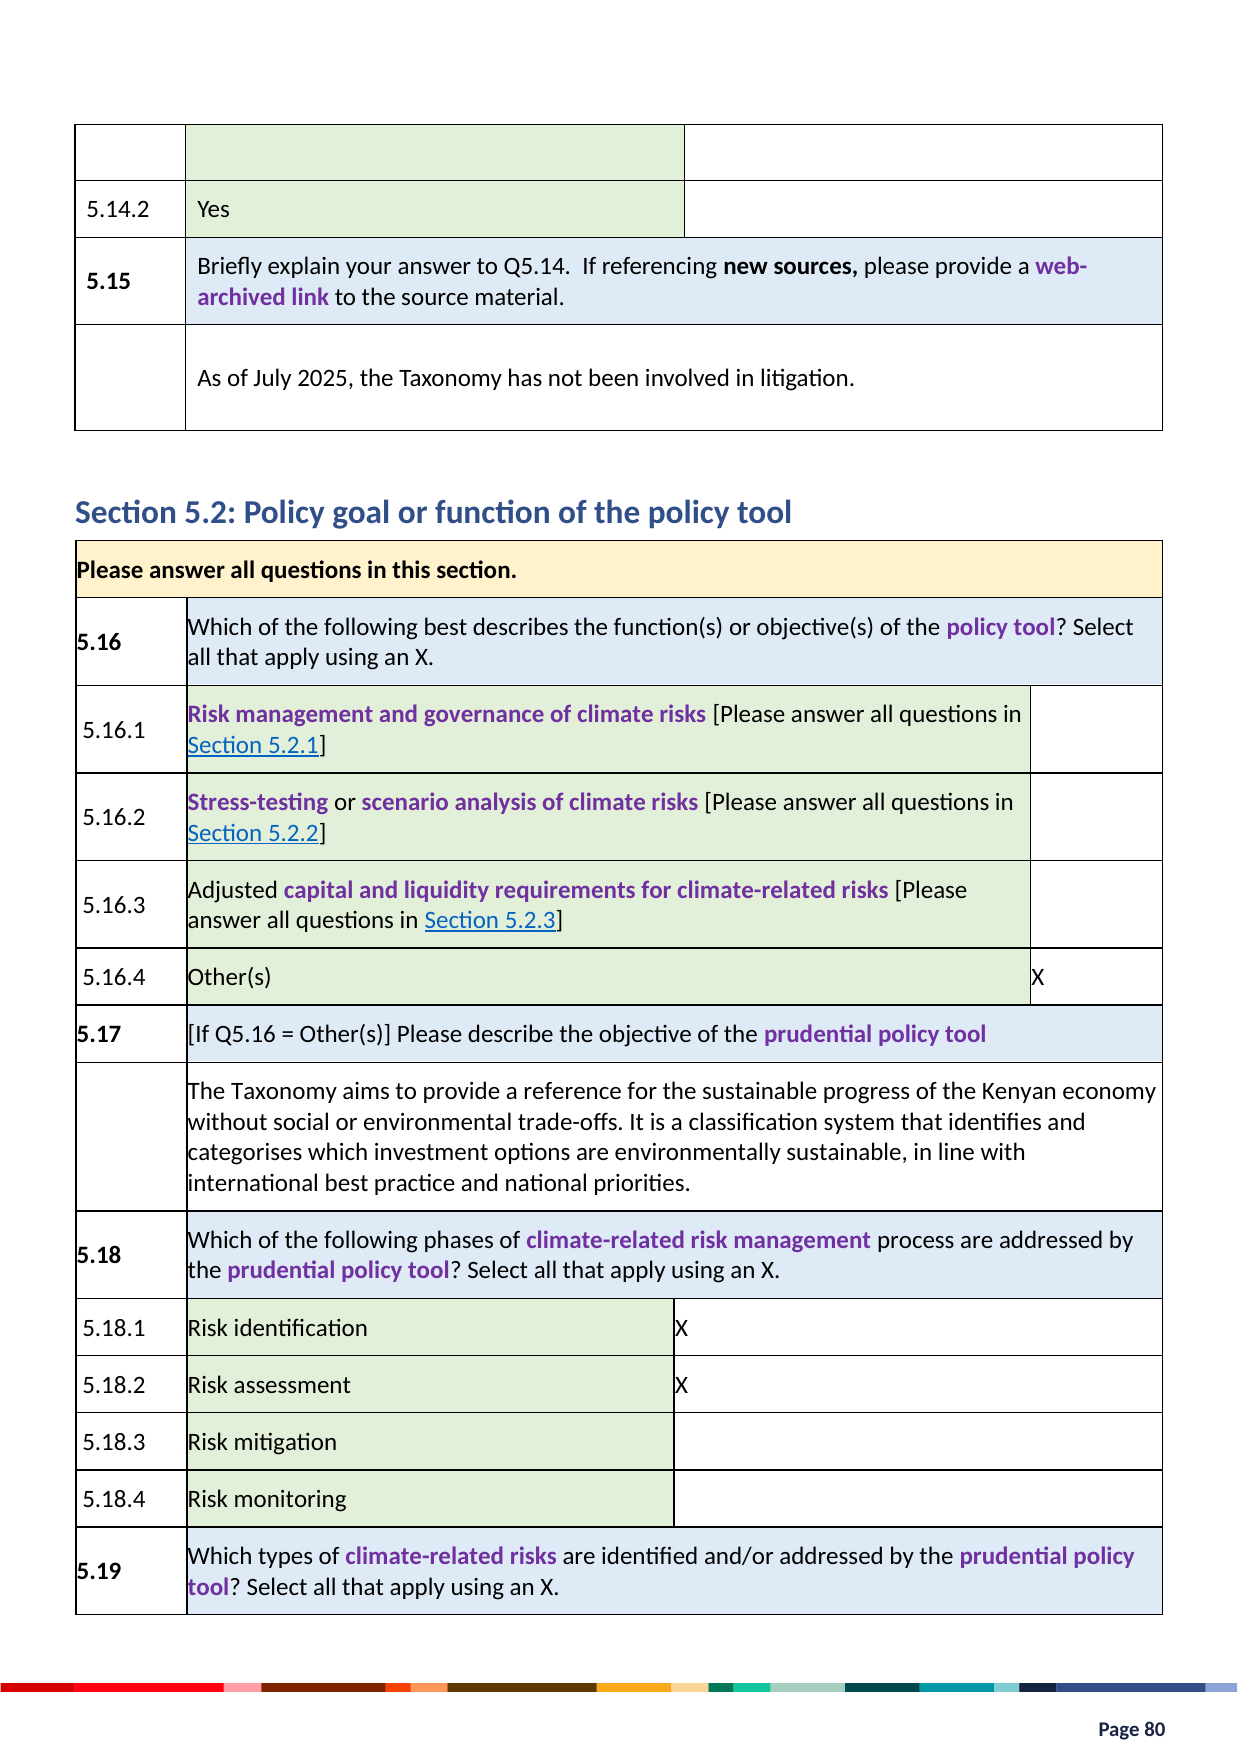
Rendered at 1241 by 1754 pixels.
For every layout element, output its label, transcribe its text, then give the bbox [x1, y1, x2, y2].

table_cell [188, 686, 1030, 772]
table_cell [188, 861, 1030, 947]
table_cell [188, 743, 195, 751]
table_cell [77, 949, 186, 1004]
picture [0, 1683, 1236, 1692]
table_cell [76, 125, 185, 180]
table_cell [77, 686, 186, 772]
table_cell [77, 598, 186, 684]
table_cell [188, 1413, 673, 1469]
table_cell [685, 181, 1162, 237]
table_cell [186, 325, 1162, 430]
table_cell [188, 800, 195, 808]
subtitle Section 5.2: Policy goal or function of the policy tool [75, 491, 1165, 531]
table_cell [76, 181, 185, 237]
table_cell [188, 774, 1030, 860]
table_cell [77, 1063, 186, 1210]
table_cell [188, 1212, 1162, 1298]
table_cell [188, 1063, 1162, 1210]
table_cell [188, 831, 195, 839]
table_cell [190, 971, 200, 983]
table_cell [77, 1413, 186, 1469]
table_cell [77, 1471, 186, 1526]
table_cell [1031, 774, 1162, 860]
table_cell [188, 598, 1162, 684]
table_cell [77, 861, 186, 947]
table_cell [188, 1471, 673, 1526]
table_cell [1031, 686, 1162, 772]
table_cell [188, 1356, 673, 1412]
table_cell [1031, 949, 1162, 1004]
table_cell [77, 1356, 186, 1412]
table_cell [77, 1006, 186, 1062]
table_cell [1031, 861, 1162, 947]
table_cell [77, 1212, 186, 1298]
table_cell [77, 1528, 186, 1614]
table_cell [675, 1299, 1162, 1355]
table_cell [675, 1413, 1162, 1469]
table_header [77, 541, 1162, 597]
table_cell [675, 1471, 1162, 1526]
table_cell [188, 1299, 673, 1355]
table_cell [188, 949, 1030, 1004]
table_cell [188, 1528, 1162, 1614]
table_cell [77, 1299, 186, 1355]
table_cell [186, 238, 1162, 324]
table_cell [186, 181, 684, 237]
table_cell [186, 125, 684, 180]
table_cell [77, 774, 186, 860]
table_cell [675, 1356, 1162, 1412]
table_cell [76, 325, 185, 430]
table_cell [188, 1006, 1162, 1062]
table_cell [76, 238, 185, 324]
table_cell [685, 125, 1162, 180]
